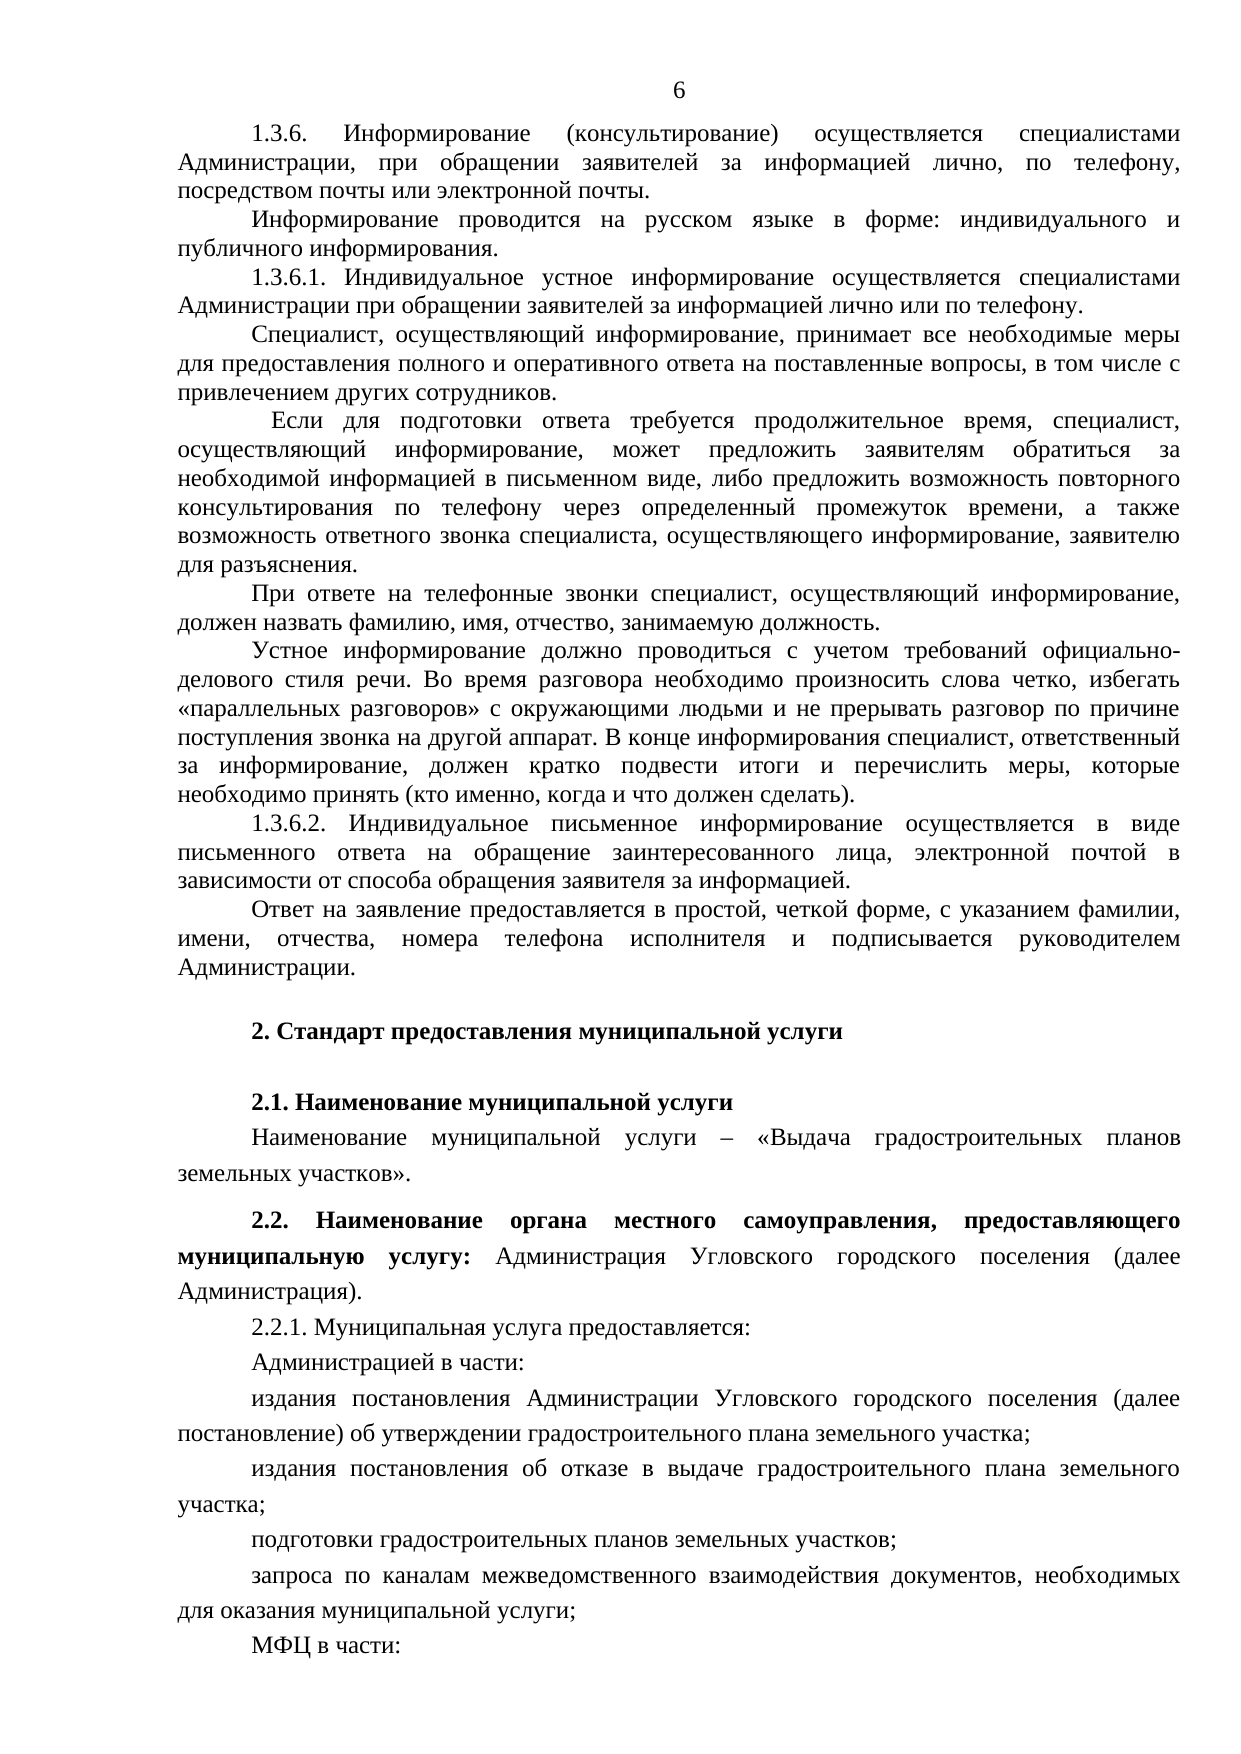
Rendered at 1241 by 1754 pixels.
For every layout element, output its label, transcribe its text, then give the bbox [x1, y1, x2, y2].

text 1.3.6.1. Индивидуальное устное информирование осуществляется специалистами Администрации при обращении заявителей за информацией лично или по телефону. [177, 262, 1181, 319]
text запроса по каналам межведомственного взаимодействия документов, необходимых для оказания муниципальной услуги; [177, 1553, 1181, 1624]
text МФЦ в части: [177, 1624, 1181, 1659]
text издания постановления об отказе в выдаче градостроительного плана земельного участка; [177, 1447, 1181, 1518]
text Ответ на заявление предоставляется в простой, четкой форме, с указанием фамилии, имени, отчества, номера телефона исполнителя и подписывается руководителем Администрации. [177, 894, 1181, 981]
text 2. Стандарт предоставления муниципальной услуги [177, 1009, 1181, 1045]
text 2.2.1. Муниципальная услуга предоставляется: [177, 1305, 1181, 1341]
text Наименование муниципальной услуги – «Выдача градостроительных планов земельных участков». [177, 1116, 1181, 1186]
text При ответе на телефонные звонки специалист, осуществляющий информирование, должен назвать фамилию, имя, отчество, занимаемую должность. [177, 578, 1181, 636]
text Если для подготовки ответа требуется продолжительное время, специалист, осуществляющий информирование, может предложить заявителям обратиться за необходимой информацией в письменном виде, либо предложить возможность повторного консультирования по телефону через определенный промежуток времени, а также возможность ответного звонка специалиста, осуществляющего информирование, заявителю для разъяснения. [177, 406, 1181, 578]
text Информирование проводится на русском языке в форме: индивидуального и публичного информирования. [177, 204, 1181, 262]
text 2.1. Наименование муниципальной услуги [177, 1080, 1181, 1116]
text Администрацией в части: [177, 1341, 1181, 1376]
text Устное информирование должно проводиться с учетом требований официально-делового стиля речи. Во время разговора необходимо произносить слова четко, избегать «параллельных разговоров» с окружающими людьми и не прерывать разговор по причине поступления звонка на другой аппарат. В конце информирования специалист, ответственный за информирование, должен кратко подвести итоги и перечислить меры, которые необходимо принять (кто именно, когда и что должен сделать). [177, 636, 1181, 808]
text 1.3.6. Информирование (консультирование) осуществляется специалистами Администрации, при обращении заявителей за информацией лично, по телефону, посредством почты или электронной почты. [177, 118, 1181, 204]
text Специалист, осуществляющий информирование, принимает все необходимые меры для предоставления полного и оперативного ответа на поставленные вопросы, в том числе с привлечением других сотрудников. [177, 319, 1181, 406]
text 1.3.6.2. Индивидуальное письменное информирование осуществляется в виде письменного ответа на обращение заинтересованного лица, электронной почтой в зависимости от способа обращения заявителя за информацией. [177, 808, 1181, 894]
text 2.2. Наименование органа местного самоуправления, предоставляющего муниципальную услугу: Администрация Угловского городского поселения (далее Администрация). [177, 1199, 1181, 1305]
text подготовки градостроительных планов земельных участков; [177, 1518, 1181, 1553]
text издания постановления Администрации Угловского городского поселения (далее постановление) об утверждении градостроительного плана земельного участка; [177, 1376, 1181, 1447]
